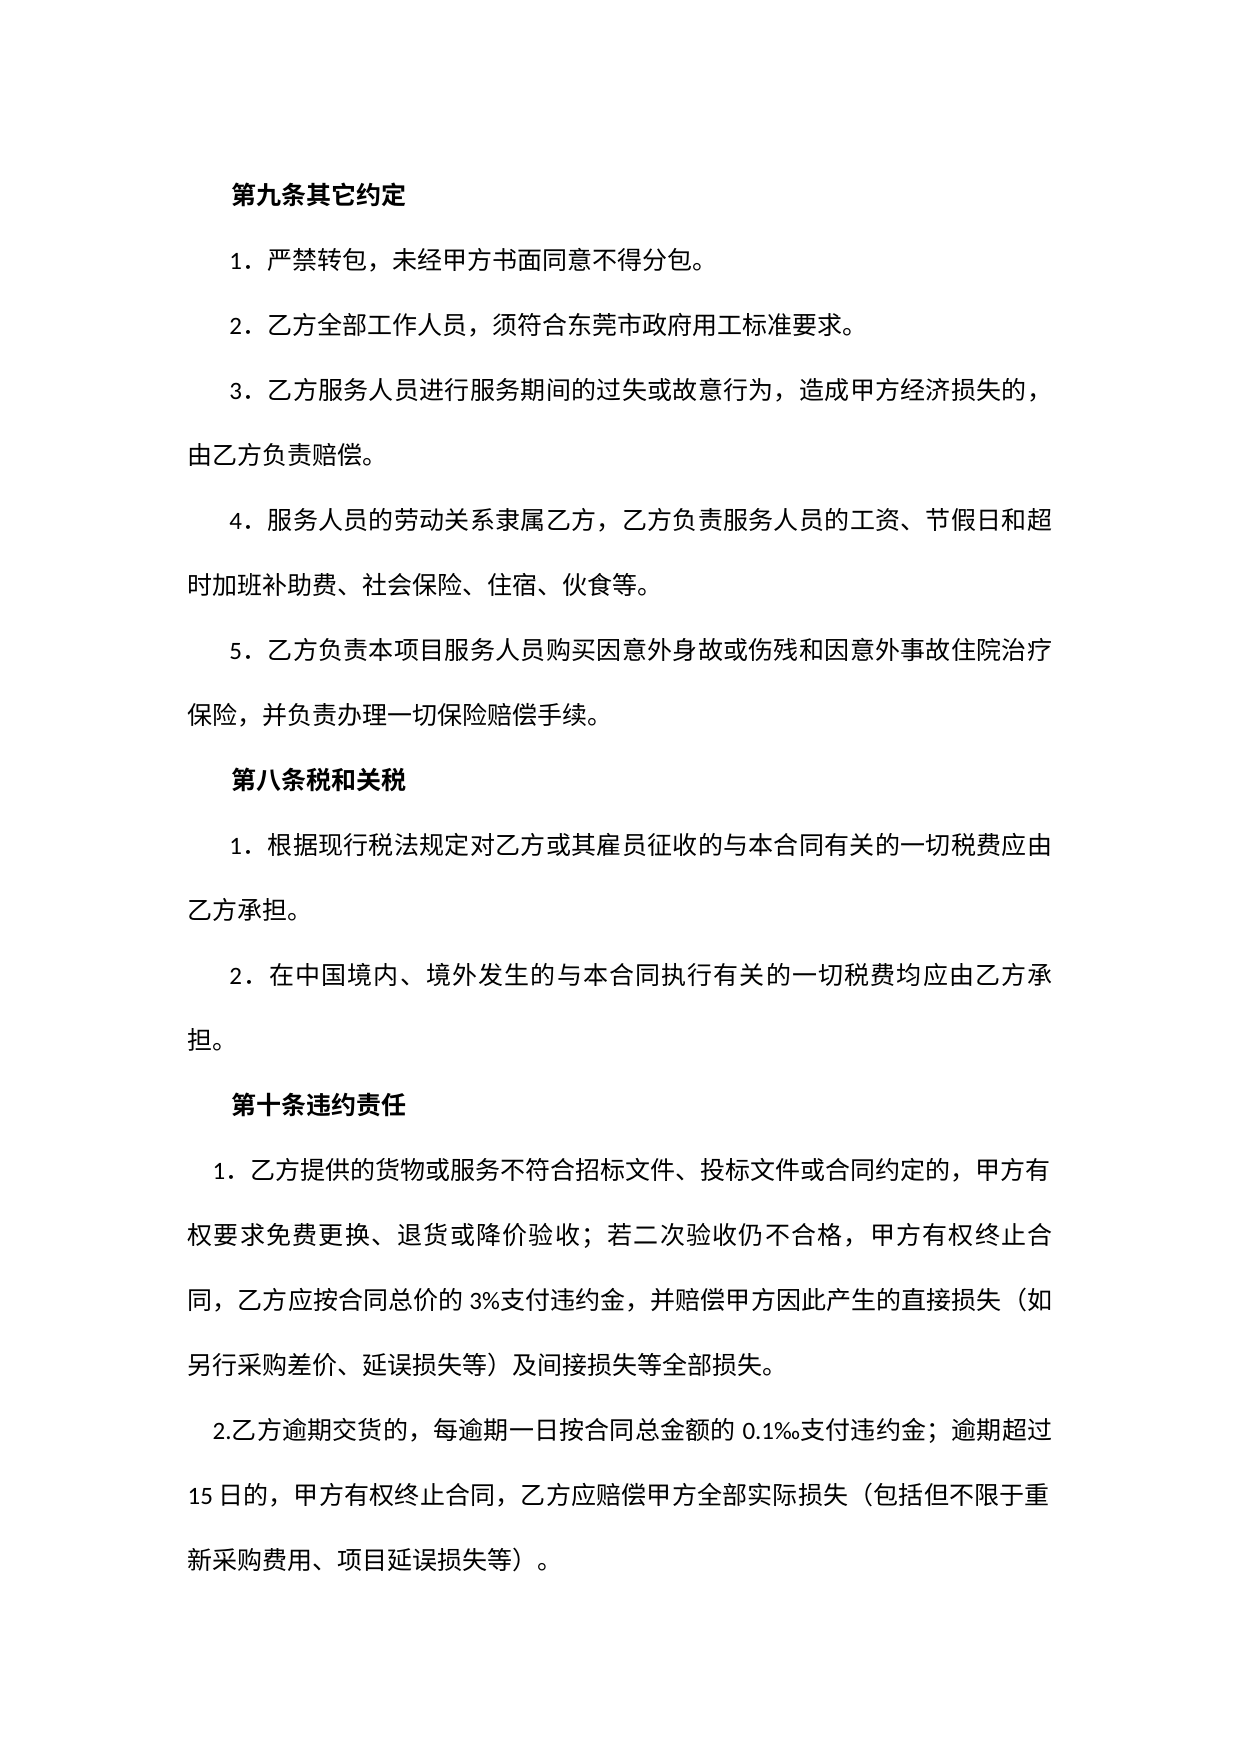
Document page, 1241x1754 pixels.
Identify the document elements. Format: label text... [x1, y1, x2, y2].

text 2.乙方逾期交货的，每逾期一日按合同总金额的0.1‰支付违约金；逾期超过15日的，甲方有权终止合同，乙方应赔偿甲方全部实际损失（包括但不限于重新采购费用、项目延误损失等）。 [187, 1397, 1053, 1592]
text 第九条其它约定 [187, 162, 1053, 227]
text 2．在中国境内、境外发生的与本合同执行有关的一切税费均应由乙方承担。 [187, 942, 1053, 1072]
text 4．服务人员的劳动关系隶属乙方，乙方负责服务人员的工资、节假日和超时加班补助费、社会保险、住宿、伙食等。 [187, 487, 1053, 617]
text 第八条税和关税 [187, 747, 1053, 812]
text 1．严禁转包，未经甲方书面同意不得分包。 [187, 227, 1053, 292]
text 2．乙方全部工作人员，须符合东莞市政府用工标准要求。 [187, 292, 1053, 357]
text 3．乙方服务人员进行服务期间的过失或故意行为，造成甲方经济损失的，由乙方负责赔偿。 [187, 357, 1053, 487]
text 第十条违约责任 [187, 1072, 1053, 1137]
text 1．乙方提供的货物或服务不符合招标文件、投标文件或合同约定的，甲方有权要求免费更换、退货或降价验收；若二次验收仍不合格，甲方有权终止合同，乙方应按合同总价的3%支付违约金，并赔偿甲方因此产生的直接损失（如另行采购差价、延误损失等）及间接损失等全部损失。 [187, 1137, 1053, 1397]
text 1．根据现行税法规定对乙方或其雇员征收的与本合同有关的一切税费应由乙方承担。 [187, 812, 1053, 942]
text 5．乙方负责本项目服务人员购买因意外身故或伤残和因意外事故住院治疗保险，并负责办理一切保险赔偿手续。 [187, 617, 1053, 747]
